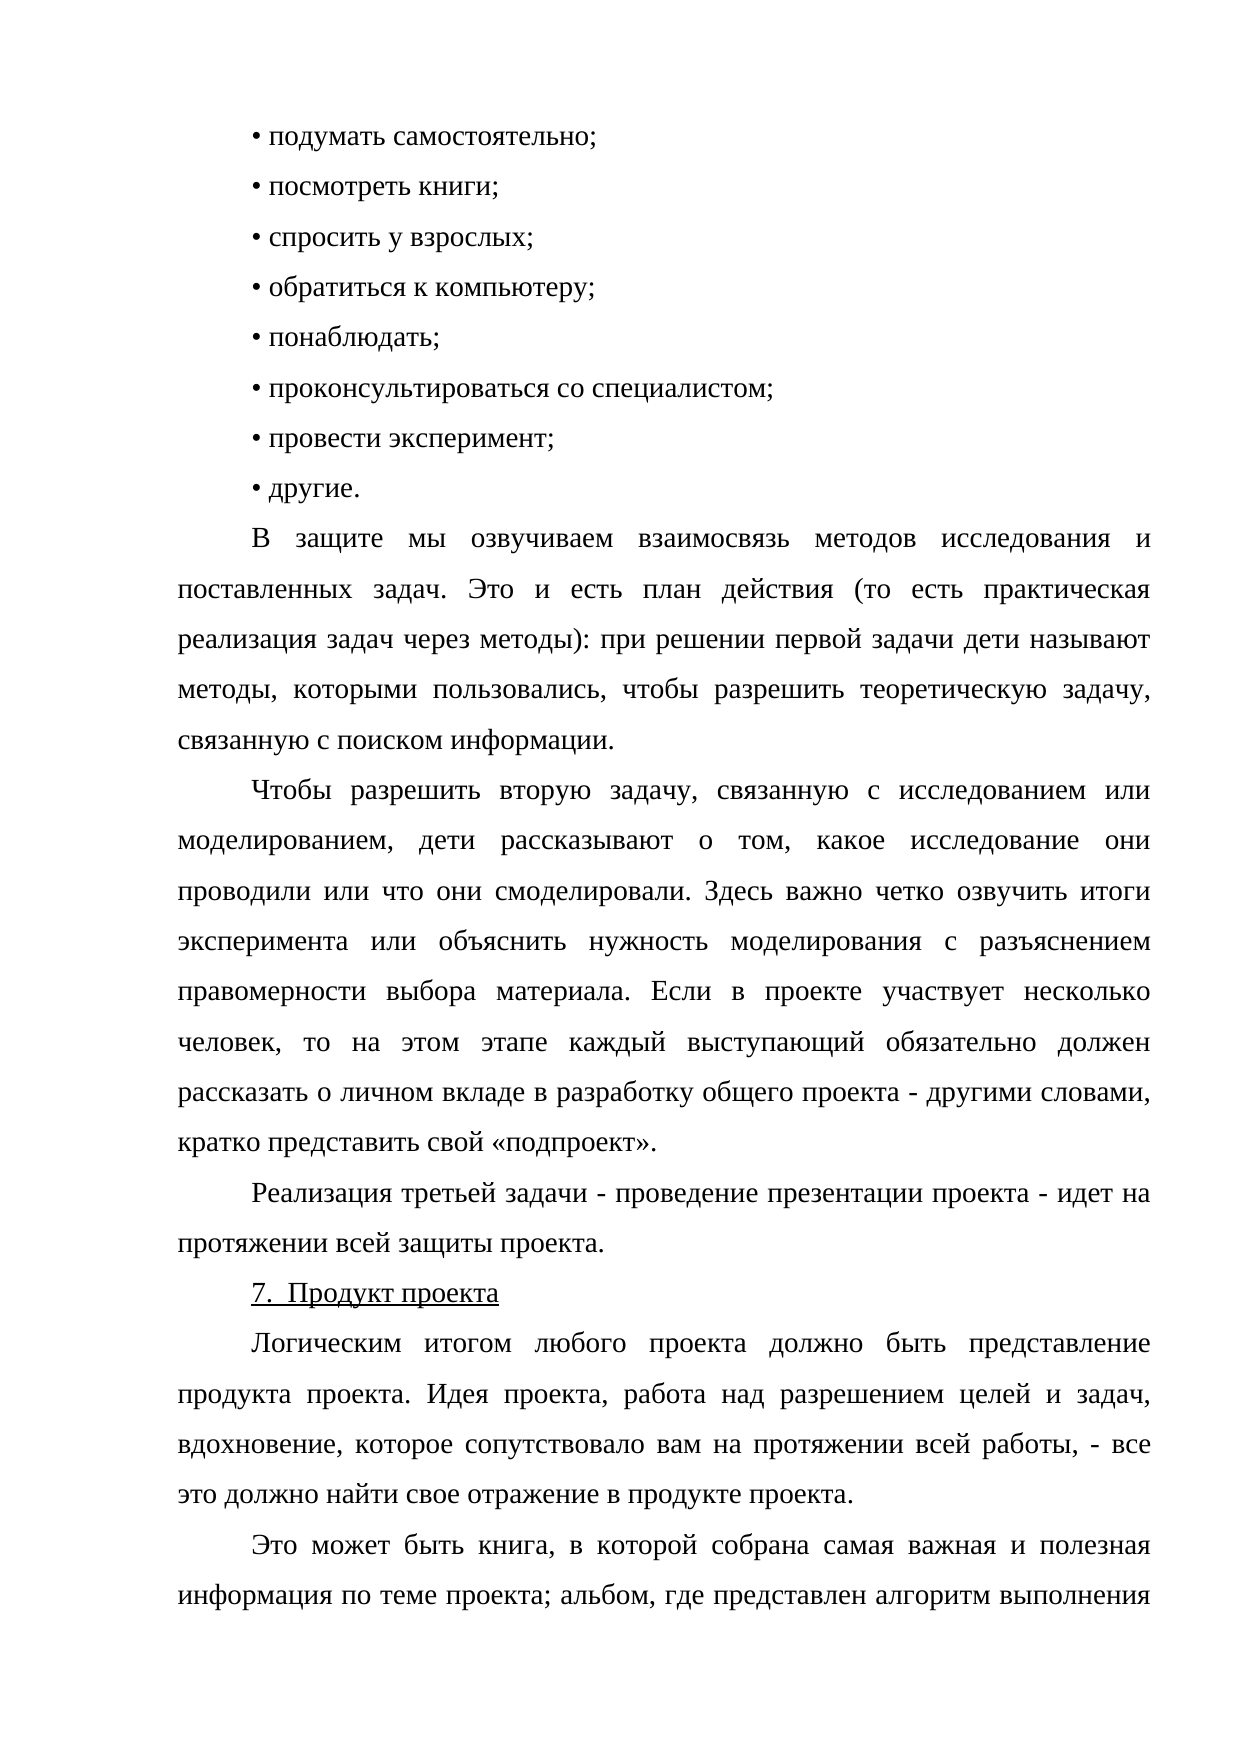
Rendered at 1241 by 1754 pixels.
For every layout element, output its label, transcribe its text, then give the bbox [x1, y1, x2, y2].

text • понаблюдать; [177, 319, 1152, 353]
text • подумать самостоятельно; [177, 118, 1152, 152]
text • посмотреть книги; [177, 168, 1152, 202]
text Реализация третьей задачи - проведение презентации проекта - идет на протяжении всей защиты проекта. [177, 1175, 1152, 1258]
text • провести эксперимент; [177, 420, 1152, 453]
text • спросить у взрослых; [177, 219, 1152, 252]
text • другие. [177, 470, 1152, 504]
text • проконсультироваться со специалистом; [177, 370, 1152, 403]
text В защите мы озвучиваем взаимосвязь методов исследования и поставленных задач. Это и есть план действия (то есть практическая реализация задач через методы): при решении первой задачи дети называют методы, которыми пользовались, чтобы разрешить теоретическую задачу, связанную с поиском информации. [177, 521, 1152, 755]
text • обратиться к компьютеру; [177, 269, 1152, 303]
text Логическим итогом любого проекта должно быть представление продукта проекта. Идея проекта, работа над разрешением целей и задач, вдохновение, которое сопутствовало вам на протяжении всей работы, - все это должно найти свое отражение в продукте проекта. [177, 1326, 1152, 1510]
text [177, 1527, 1152, 1611]
text 7. Продукт проекта [177, 1275, 1152, 1309]
text Чтобы разрешить вторую задачу, связанную с исследованием или моделированием, дети рассказывают о том, какое исследование они проводили или что они смоделировали. Здесь важно четко озвучить итоги эксперимента или объяснить нужность моделирования с разъяснением правомерности выбора материала. Если в проекте участвует несколько человек, то на этом этапе каждый выступающий обязательно должен рассказать о личном вкладе в разработку общего проекта - другими словами, кратко представить свой «подпроект». [177, 772, 1152, 1158]
